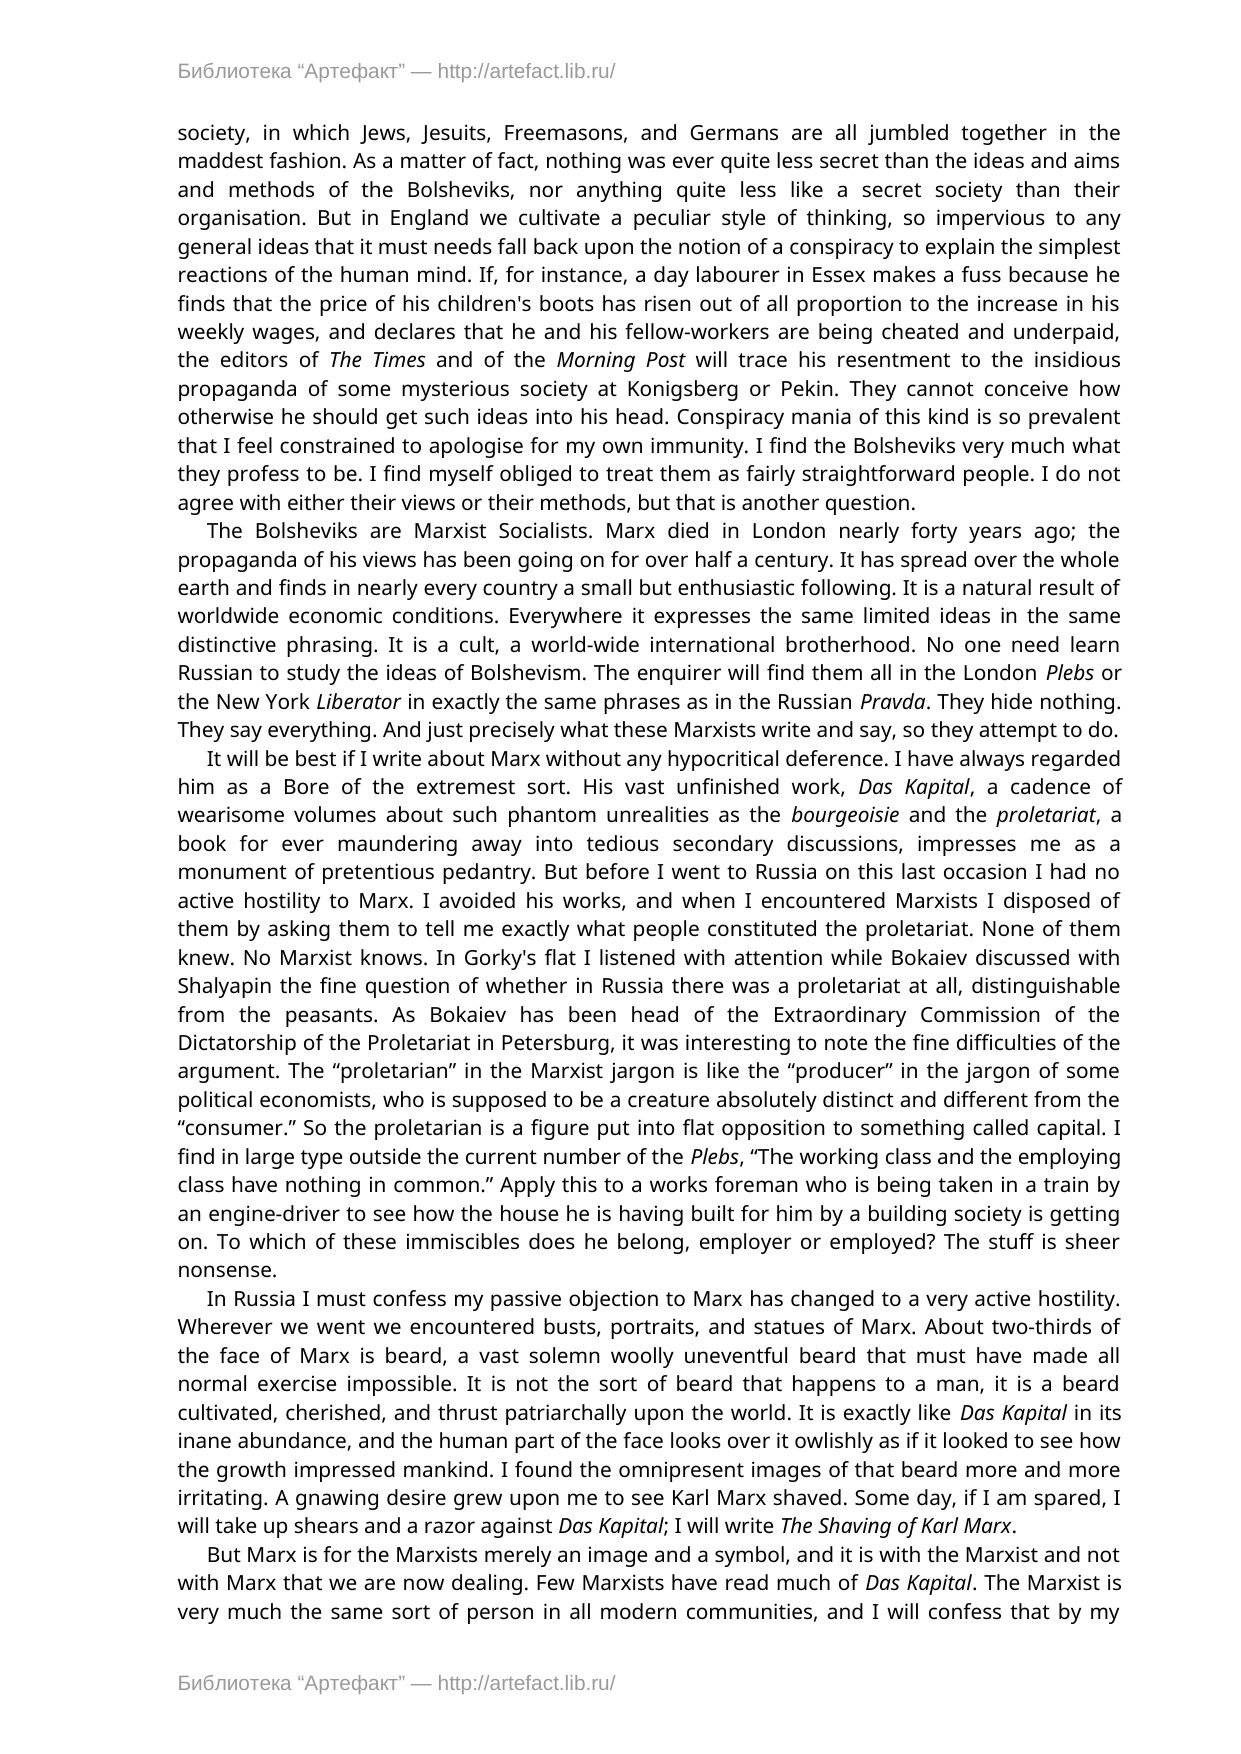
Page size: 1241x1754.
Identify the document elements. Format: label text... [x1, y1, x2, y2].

text It will be best if I write about Marx without any hypocritical deference. I have always regarded him as a Bore of the extremest sort. His vast unfinished work, Das Kapital, a cadence of wearisome volumes about such phantom unrealities as the bourgeoisie and the proletariat, a book for ever maundering away into tedious secondary discussions, impresses me as a monument of pretentious pedantry. But before I went to Russia on this last occasion I had no active hostility to Marx. I avoided his works, and when I encountered Marxists I disposed of them by asking them to tell me exactly what people constituted the proletariat. None of them knew. No Marxist knows. In Gorky's flat I listened with attention while Bokaiev discussed with Shalyapin the fine question of whether in Russia there was a proletariat at all, distinguishable from the peasants. As Bokaiev has been head of the Extraordinary Commission of the Dictatorship of the Proletariat in Petersburg, it was interesting to note the fine difficulties of the argument. The “proletarian” in the Marxist jargon is like the “producer” in the jargon of some political economists, who is supposed to be a creature absolutely distinct and different from the “consumer.” So the proletarian is a figure put into flat opposition to something called capital. I find in large type outside the current number of the Plebs, “The working class and the employing class have nothing in common.” Apply this to a works foreman who is being taken in a train by an engine-driver to see how the house he is having built for him by a building society is getting on. To which of these immiscibles does he belong, employer or employed? The stuff is sheer nonsense. [177, 744, 1122, 1284]
text The Bolsheviks are Marxist Socialists. Marx died in London nearly forty years ago; the propaganda of his views has been going on for over half a century. It has spread over the whole earth and finds in nearly every country a small but enthusiastic following. It is a natural result of worldwide economic conditions. Everywhere it expresses the same limited ideas in the same distinctive phrasing. It is a cult, a world-wide international brotherhood. No one need learn Russian to study the ideas of Bolshevism. The enquirer will find them all in the London Plebs or the New York Liberator in exactly the same phrases as in the Russian Pravda. They hide nothing. They say everything. And just precisely what these Marxists write and say, so they attempt to do. [177, 516, 1122, 744]
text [177, 1540, 1122, 1625]
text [177, 118, 1122, 516]
text In Russia I must confess my passive objection to Marx has changed to a very active hostility. Wherever we went we encountered busts, portraits, and statues of Marx. About two-thirds of the face of Marx is beard, a vast solemn woolly uneventful beard that must have made all normal exercise impossible. It is not the sort of beard that happens to a man, it is a beard cultivated, cherished, and thrust patriarchally upon the world. It is exactly like Das Kapital in its inane abundance, and the human part of the face looks over it owlishly as if it looked to see how the growth impressed mankind. I found the omnipresent images of that beard more and more irritating. A gnawing desire grew upon me to see Karl Marx shaved. Some day, if I am spared, I will take up shears and a razor against Das Kapital; I will write The Shaving of Karl Marx. [177, 1284, 1122, 1540]
